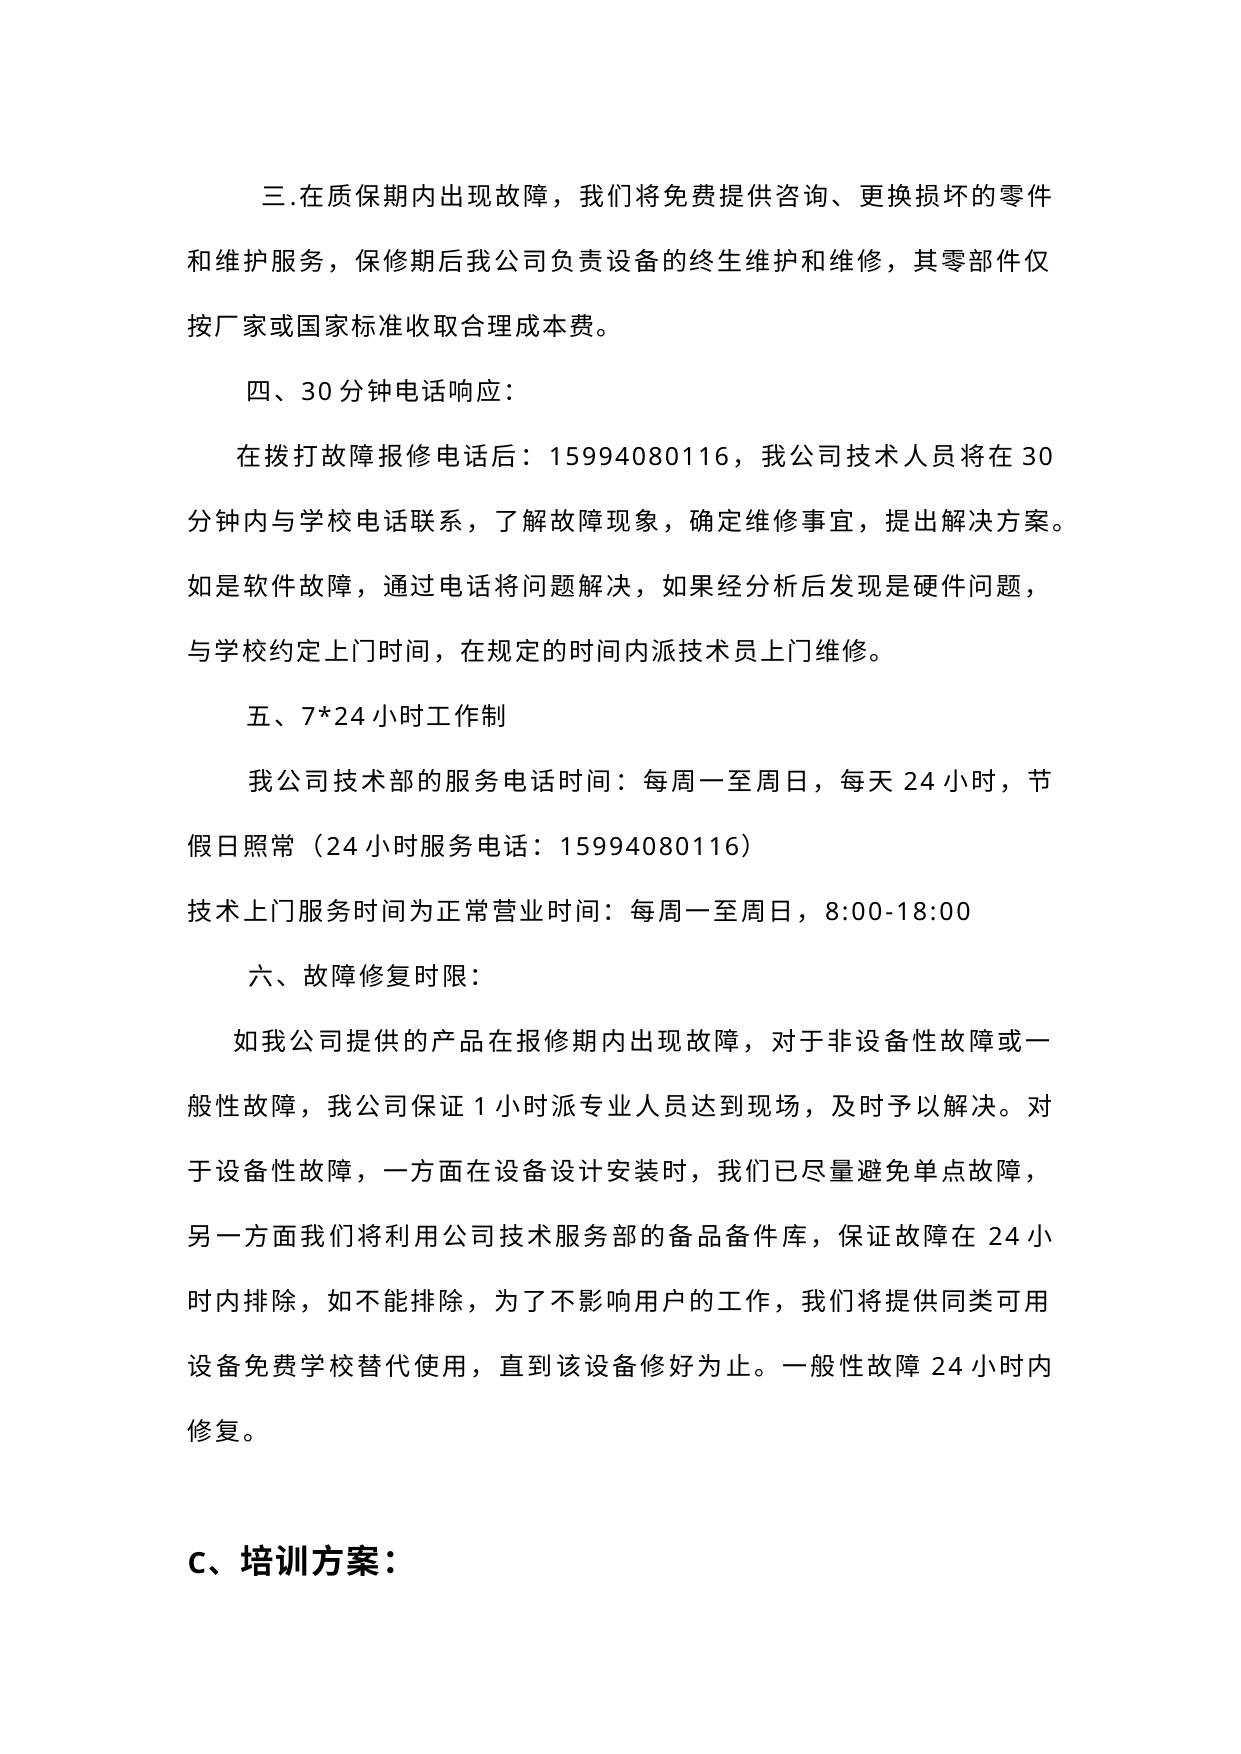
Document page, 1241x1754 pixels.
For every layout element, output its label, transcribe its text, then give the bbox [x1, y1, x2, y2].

text 六、故障修复时限： [187, 942, 1053, 1007]
text 五、7*24小时工作制 [187, 682, 1053, 747]
text 我公司技术部的服务电话时间：每周一至周日，每天24小时，节假日照常（24小时服务电话：15994080116） [187, 747, 1053, 877]
text C、培训方案： [187, 1527, 1053, 1592]
text 在拨打故障报修电话后：15994080116，我公司技术人员将在30分钟内与学校电话联系，了解故障现象，确定维修事宜，提出解决方案。如是软件故障，通过电话将问题解决，如果经分析后发现是硬件问题，与学校约定上门时间，在规定的时间内派技术员上门维修。 [187, 422, 1053, 682]
text 技术上门服务时间为正常营业时间：每周一至周日，8:00-18:00 [187, 877, 1053, 942]
text 三.在质保期内出现故障，我们将免费提供咨询、更换损坏的零件和维护服务，保修期后我公司负责设备的终生维护和维修，其零部件仅按厂家或国家标准收取合理成本费。 [187, 162, 1053, 357]
text 四、30分钟电话响应： [187, 357, 1053, 422]
text 如我公司提供的产品在报修期内出现故障，对于非设备性故障或一般性故障，我公司保证1小时派专业人员达到现场，及时予以解决。对于设备性故障，一方面在设备设计安装时，我们已尽量避免单点故障，另一方面我们将利用公司技术服务部的备品备件库，保证故障在24小时内排除，如不能排除，为了不影响用户的工作，我们将提供同类可用设备免费学校替代使用，直到该设备修好为止。一般性故障24小时内修复。 [187, 1007, 1053, 1462]
